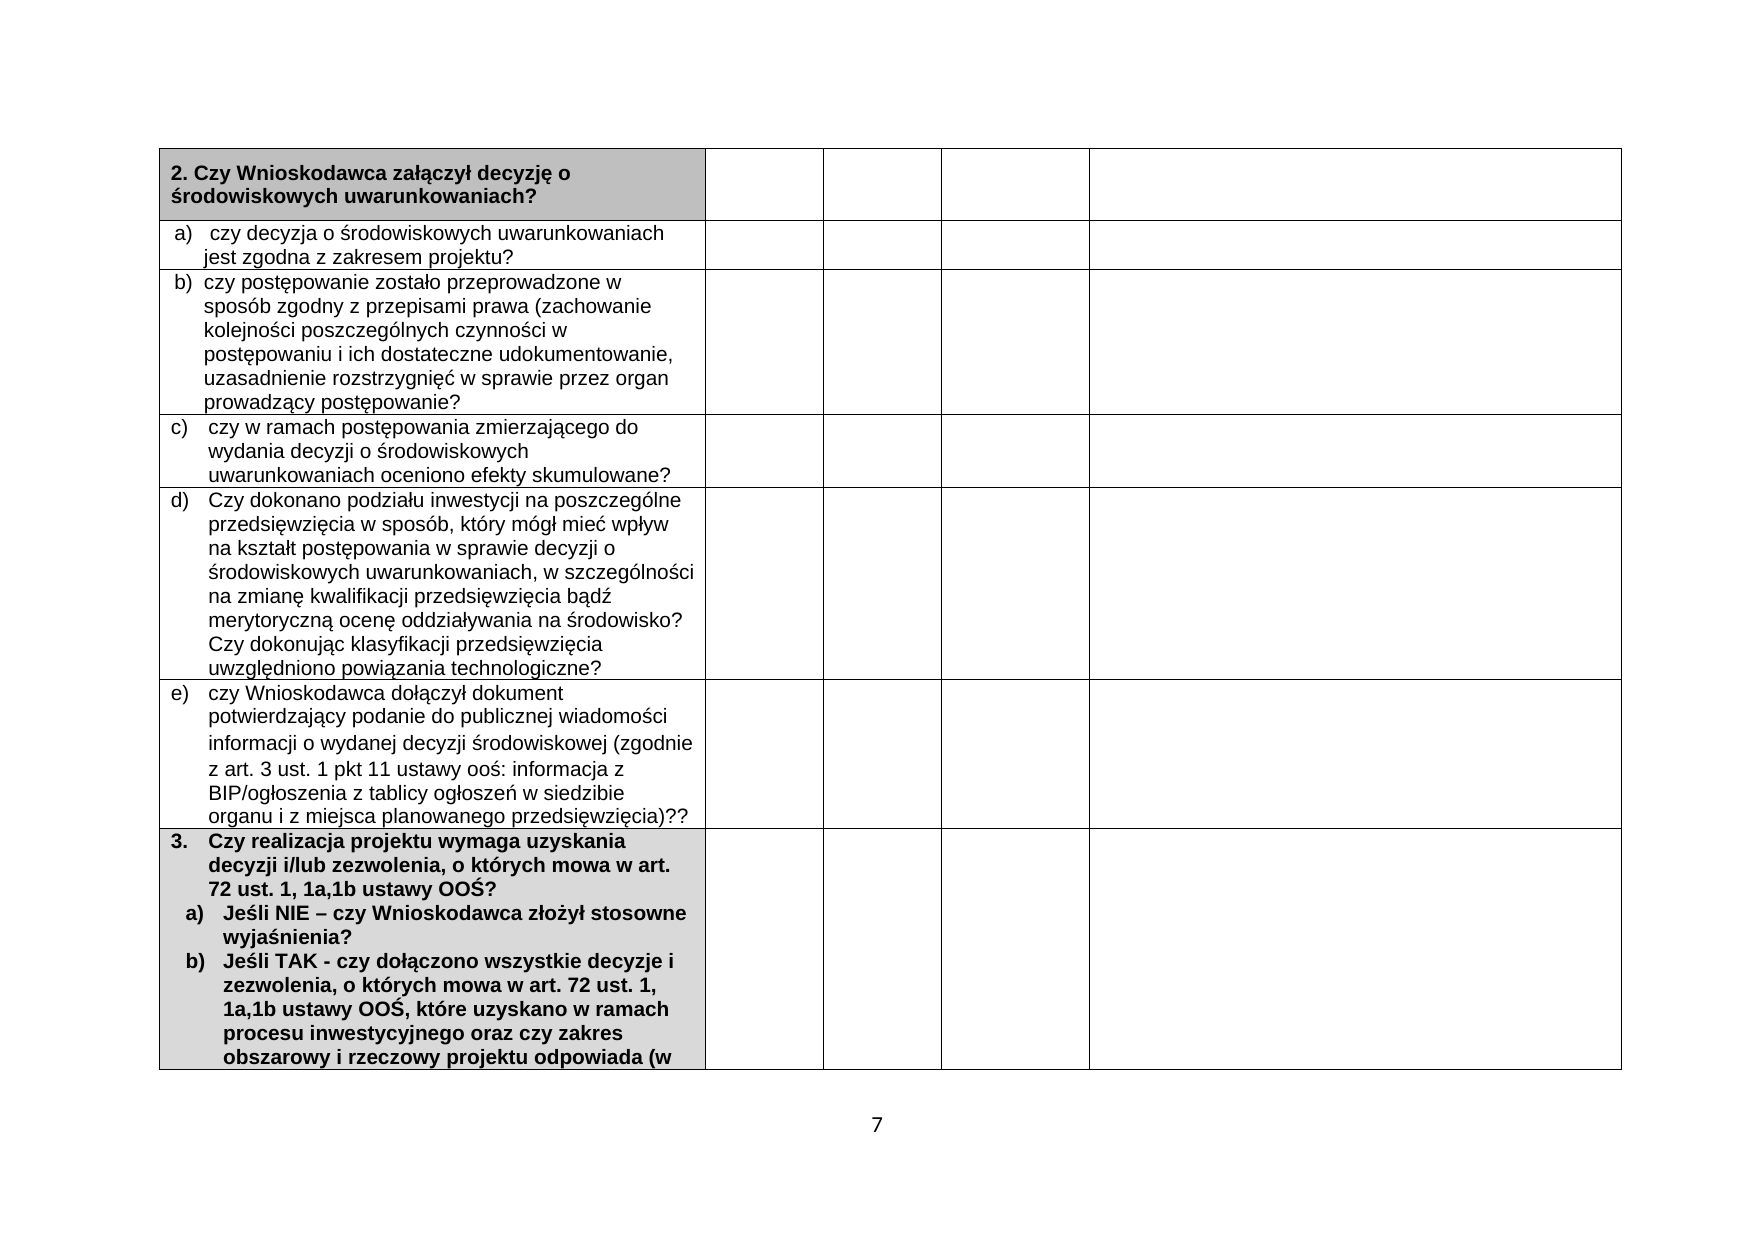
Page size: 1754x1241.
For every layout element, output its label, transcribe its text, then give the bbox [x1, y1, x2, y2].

table_cell [942, 680, 1089, 828]
table_cell [824, 270, 941, 414]
table_cell [1090, 221, 1621, 269]
table_cell [706, 149, 823, 220]
table_cell [942, 488, 1089, 679]
table_cell [942, 270, 1089, 414]
table_cell [942, 221, 1089, 269]
table_cell [1090, 149, 1621, 220]
table_cell [706, 221, 823, 269]
table_cell [706, 415, 823, 487]
table_cell [706, 270, 823, 414]
table_cell czy postępowanie zostało przeprowadzone w sposób zgodny z przepisami prawa (zachowanie kolejności poszczególnych czynności w postępowaniu i ich dostateczne udokumentowanie, uzasadnienie rozstrzygnięć w sprawie przez organ prowadzący postępowanie? [160, 270, 705, 414]
table_cell czy w ramach postępowania zmierzającego do wydania decyzji o środowiskowych uwarunkowaniach oceniono efekty skumulowane? [160, 415, 705, 487]
table_cell [942, 149, 1089, 220]
table_cell [942, 829, 1089, 1069]
table_cell [942, 415, 1089, 487]
table_cell [1090, 829, 1621, 1069]
table_cell [706, 488, 823, 679]
table_cell [824, 488, 941, 679]
table_cell [824, 680, 941, 828]
table_cell [824, 221, 941, 269]
table_cell [824, 829, 941, 1069]
table_cell [706, 829, 823, 1069]
table_cell [1090, 415, 1621, 487]
table_cell [824, 415, 941, 487]
table_cell [1090, 270, 1621, 414]
table_cell 2. Czy Wnioskodawca załączył decyzję o środowiskowych uwarunkowaniach? [160, 149, 705, 220]
table_cell czy decyzja o środowiskowych uwarunkowaniach jest zgodna z zakresem projektu? [160, 221, 705, 269]
table_cell [1090, 680, 1621, 828]
table_cell [706, 680, 823, 828]
table_cell [1090, 488, 1621, 679]
table_cell Czy dokonano podziału inwestycji na poszczególne przedsięwzięcia w sposób, który mógł mieć wpływ na kształt postępowania w sprawie decyzji o środowiskowych uwarunkowaniach, w szczególności na zmianę kwalifikacji przedsięwzięcia bądź merytoryczną ocenę oddziaływania na środowisko? Czy dokonując klasyfikacji przedsięwzięcia uwzględniono powiązania technologiczne? [160, 488, 705, 679]
table_cell czy Wnioskodawca dołączył dokument potwierdzający podanie do publicznej wiadomości informacji o wydanej decyzji środowiskowej (zgodnie z art. 3 ust. 1 pkt 11 ustawy ooś: informacja z BIP/ogłoszenia z tablicy ogłoszeń w siedzibie organu i z miejsca planowanego przedsięwzięcia)?? [160, 680, 705, 828]
table_cell [824, 149, 941, 220]
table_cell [160, 829, 705, 1069]
